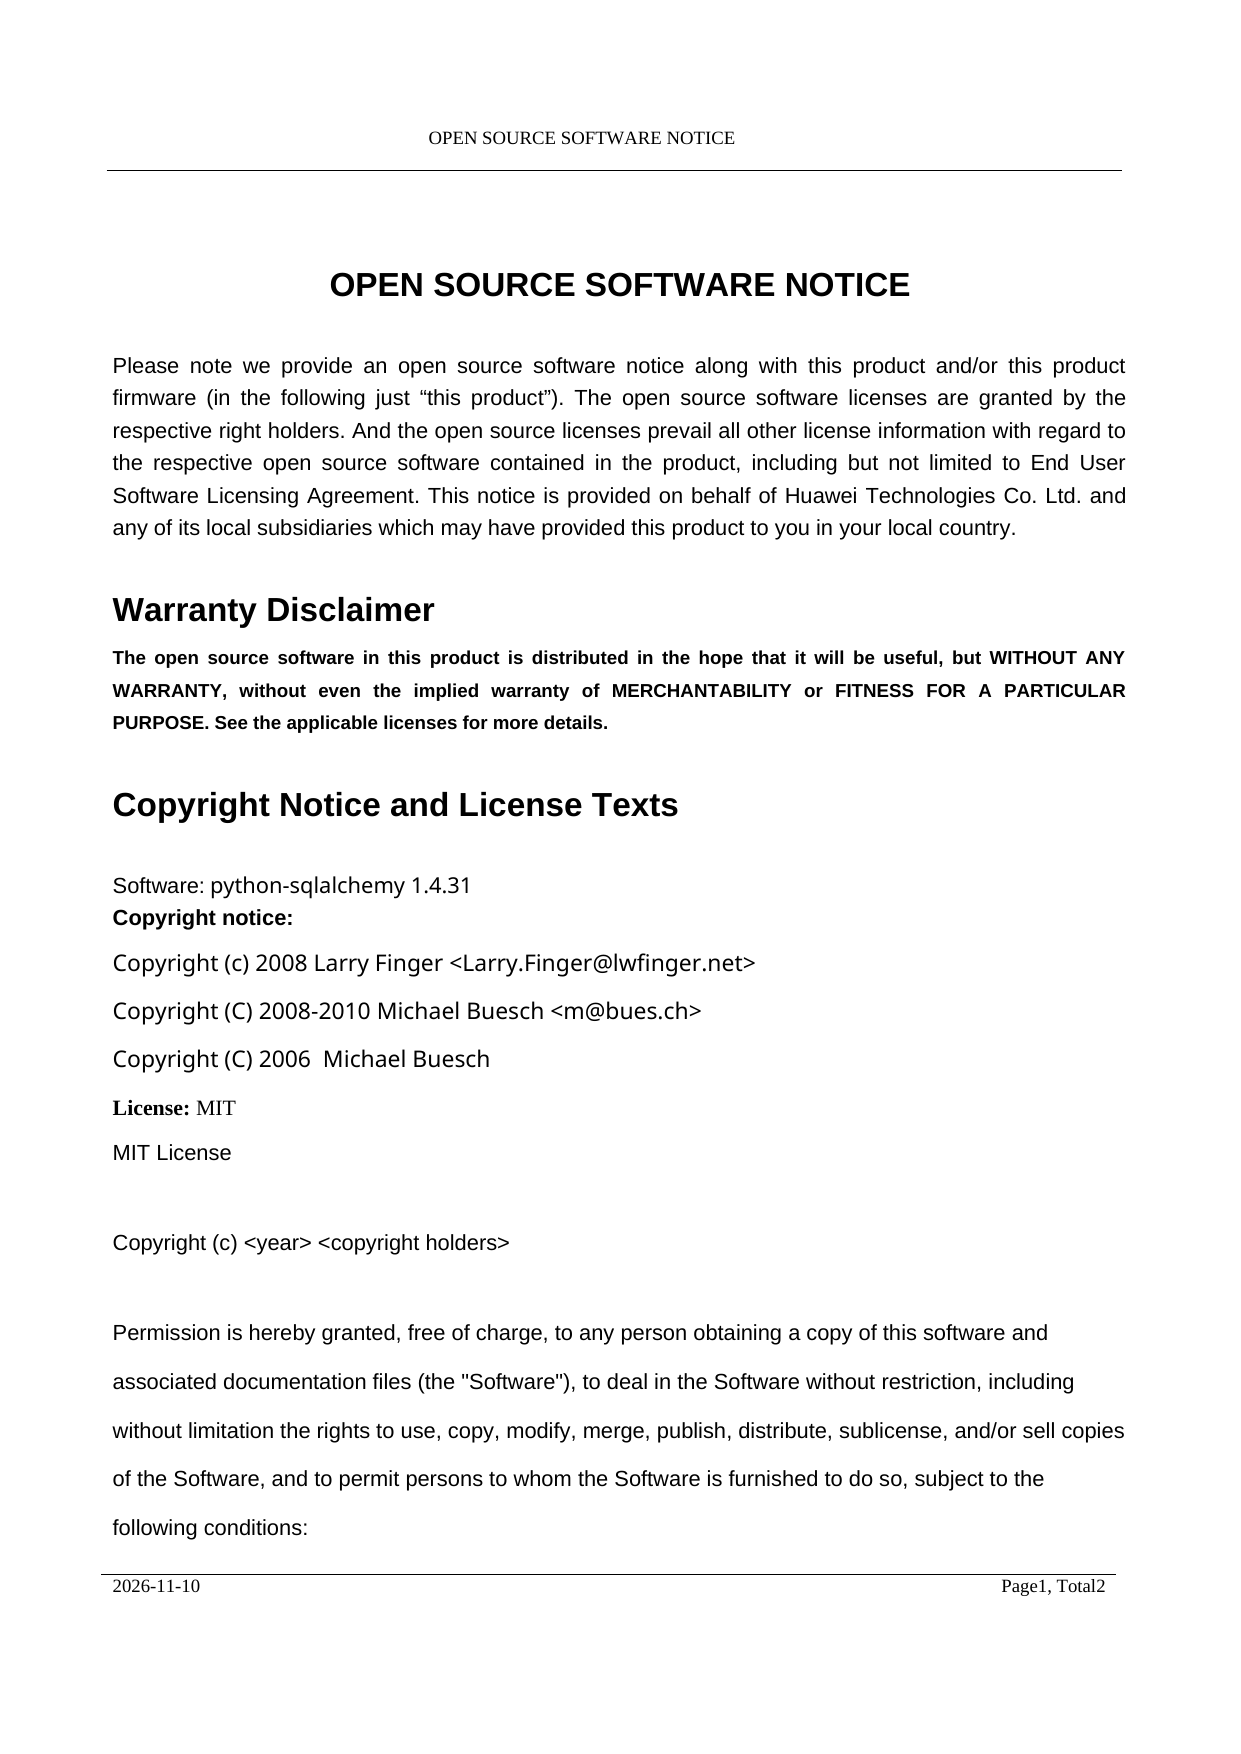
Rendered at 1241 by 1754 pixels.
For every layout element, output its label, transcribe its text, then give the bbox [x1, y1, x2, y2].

text Software: python-sqlalchemy 1.4.31 [112, 869, 1128, 901]
text Copyright (c) <year> <copyright holders> [112, 1226, 1128, 1259]
text Copyright (C) 2006 Michael Buesch [112, 1043, 1128, 1075]
text MIT License [112, 1136, 1128, 1168]
text Warranty Disclaimer [112, 576, 1128, 641]
text OPEN SOURCE SOFTWARE NOTICE [112, 251, 1128, 316]
text Copyright notice: [112, 901, 1128, 934]
text Copyright Notice and License Texts [112, 771, 1128, 836]
text Please note we provide an open source software notice along with this product and/or this product firmware (in the following just “this product”). The open source software licenses are granted by the respective right holders. And the open source licenses prevail all other license information with regard to the respective open source software contained in the product, including but not limited to End User Software Licensing Agreement. This notice is provided on behalf of Huawei Technologies Co. Ltd. and any of its local subsidiaries which may have provided this product to you in your local country. [112, 349, 1128, 544]
text Copyright (C) 2008-2010 Michael Buesch <m@bues.ch> [112, 995, 1128, 1027]
text License: MIT [112, 1091, 1128, 1123]
text The open source software in this product is distributed in the hope that it will be useful, but WITHOUT ANY WARRANTY, without even the implied warranty of MERCHANTABILITY or FITNESS FOR A PARTICULAR PURPOSE. See the applicable licenses for more details. [112, 641, 1128, 739]
text Permission is hereby granted, free of charge, to any person obtaining a copy of this software and associated documentation files (the "Software"), to deal in the Software without restriction, including without limitation the rights to use, copy, modify, merge, publish, distribute, sublicense, and/or sell copies of the Software, and to permit persons to whom the Software is furnished to do so, subject to the following conditions: [112, 1316, 1128, 1544]
text Copyright (c) 2008 Larry Finger <Larry.Finger@lwfinger.net> [112, 947, 1128, 979]
